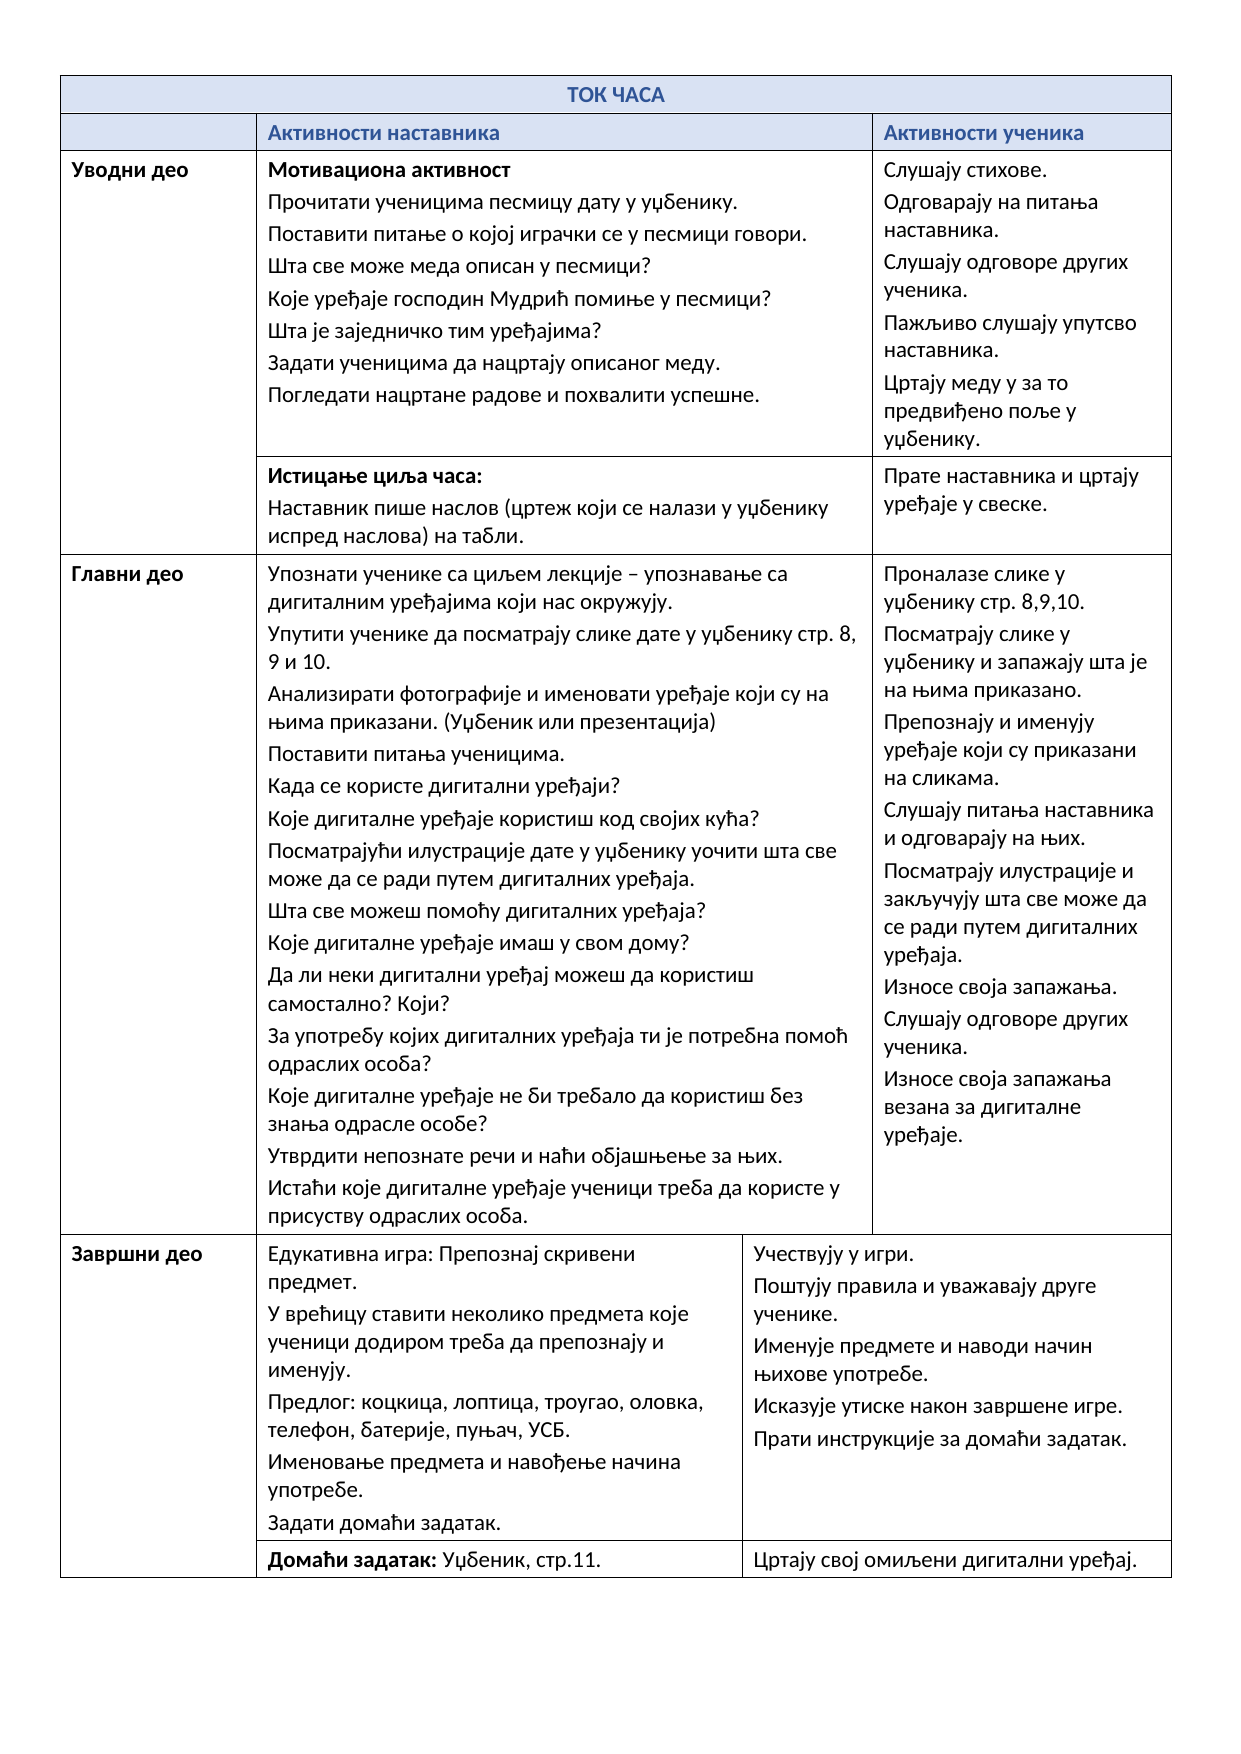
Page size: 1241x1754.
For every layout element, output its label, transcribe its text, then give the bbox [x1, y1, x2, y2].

table_cell Домаћи задатак: Уџбеник, стр.11. [257, 1541, 742, 1577]
table_cell [61, 114, 256, 150]
table_cell Завршни део [61, 1235, 256, 1577]
table_cell Едукативна игра: Препознај скривени предмет. У врећицу ставити неколико предмета које ученици додиром треба да препознају и именују. Предлог: коцкица, лоптица, троугао, оловка, телефон, батерије, пуњач, УСБ. Именовање предмета и навођење начина употребе. Задати домаћи задатак. [257, 1235, 742, 1540]
table_cell Уводни део [61, 151, 256, 554]
table_cell Активности наставника [257, 114, 872, 150]
table_cell Активности ученика [873, 114, 1171, 150]
table_cell Прате наставника и цртају уређаје у свеске. [873, 457, 1171, 554]
table_cell Цртају свој омиљени дигитални уређај. [743, 1541, 1171, 1577]
table_cell Слушају стихове. Одговарају на питања наставника. Слушају одговоре других ученика. Пажљиво слушају упутсво наставника. Цртају меду у за то предвиђено поље у уџбенику. [873, 151, 1171, 456]
table_header ТОК ЧАСА [61, 76, 1171, 112]
table_cell Упознати ученике са циљем лекције – упознавање са дигиталним уређајима који нас окружују. Упутити ученике да посматрају слике дате у уџбенику стр. 8, 9 и 10. Анализирати фотографије и именовати уређаје који су на њима приказани. (Уџбеник или презентација) Поставити питања ученицима. Када се користе дигитални уређаји? Које дигиталне уређаје користиш код својих кућа? Посматрајући илустрације дате у уџбенику уочити шта све може да се ради путем дигиталних уређаја. Шта све можеш помоћу дигиталних уређаја? Које дигиталне уређаје имаш у свом дому? Да ли неки дигитални уређај можеш да користиш самостално? Који? За употребу којих дигиталних уређаја ти је потребна помоћ одраслих особа? Које дигиталне уређаје не би требало да користиш без знања одрасле особе? Утврдити непознате речи и наћи објашњење за њих. Истаћи које дигиталне уређаје ученици треба да користе у присуству одраслих особа. [257, 555, 872, 1234]
table_cell Проналазе слике у уџбенику стр. 8,9,10. Посматрају слике у уџбенику и запажају шта је на њима приказано. Препознају и именују уређаје који су приказани на сликама. Слушају питања наставника и одговарају на њих. Посматрају илустрације и закључују шта све може да се ради путем дигиталних уређаја. Износе своја запажања. Слушају одговоре других ученика. Износе своја запажања везана за дигиталне уређаје. [873, 555, 1171, 1234]
table_cell Мотивациона активност Прочитати ученицима песмицу дату у уџбенику. Поставити питање о којој играчки се у песмици говори. Шта све може меда описан у песмици? Које уређаје господин Мудрић помиње у песмици? Шта је заједничко тим уређајима? Задати ученицима да нацртају описаног меду. Погледати нацртане радове и похвалити успешне. [257, 151, 872, 456]
table_cell Главни део [61, 555, 256, 1234]
table_cell Учествују у игри. Поштују правила и уважавају друге ученике. Именује предмете и наводи начин њихове употребе. Исказује утиске након завршене игре. Прати инструкције за домаћи задатак. [743, 1235, 1171, 1540]
table_cell Истицање циља часа: Наставник пише наслов (цртеж који се налази у уџбенику испред наслова) на табли. [257, 457, 872, 554]
